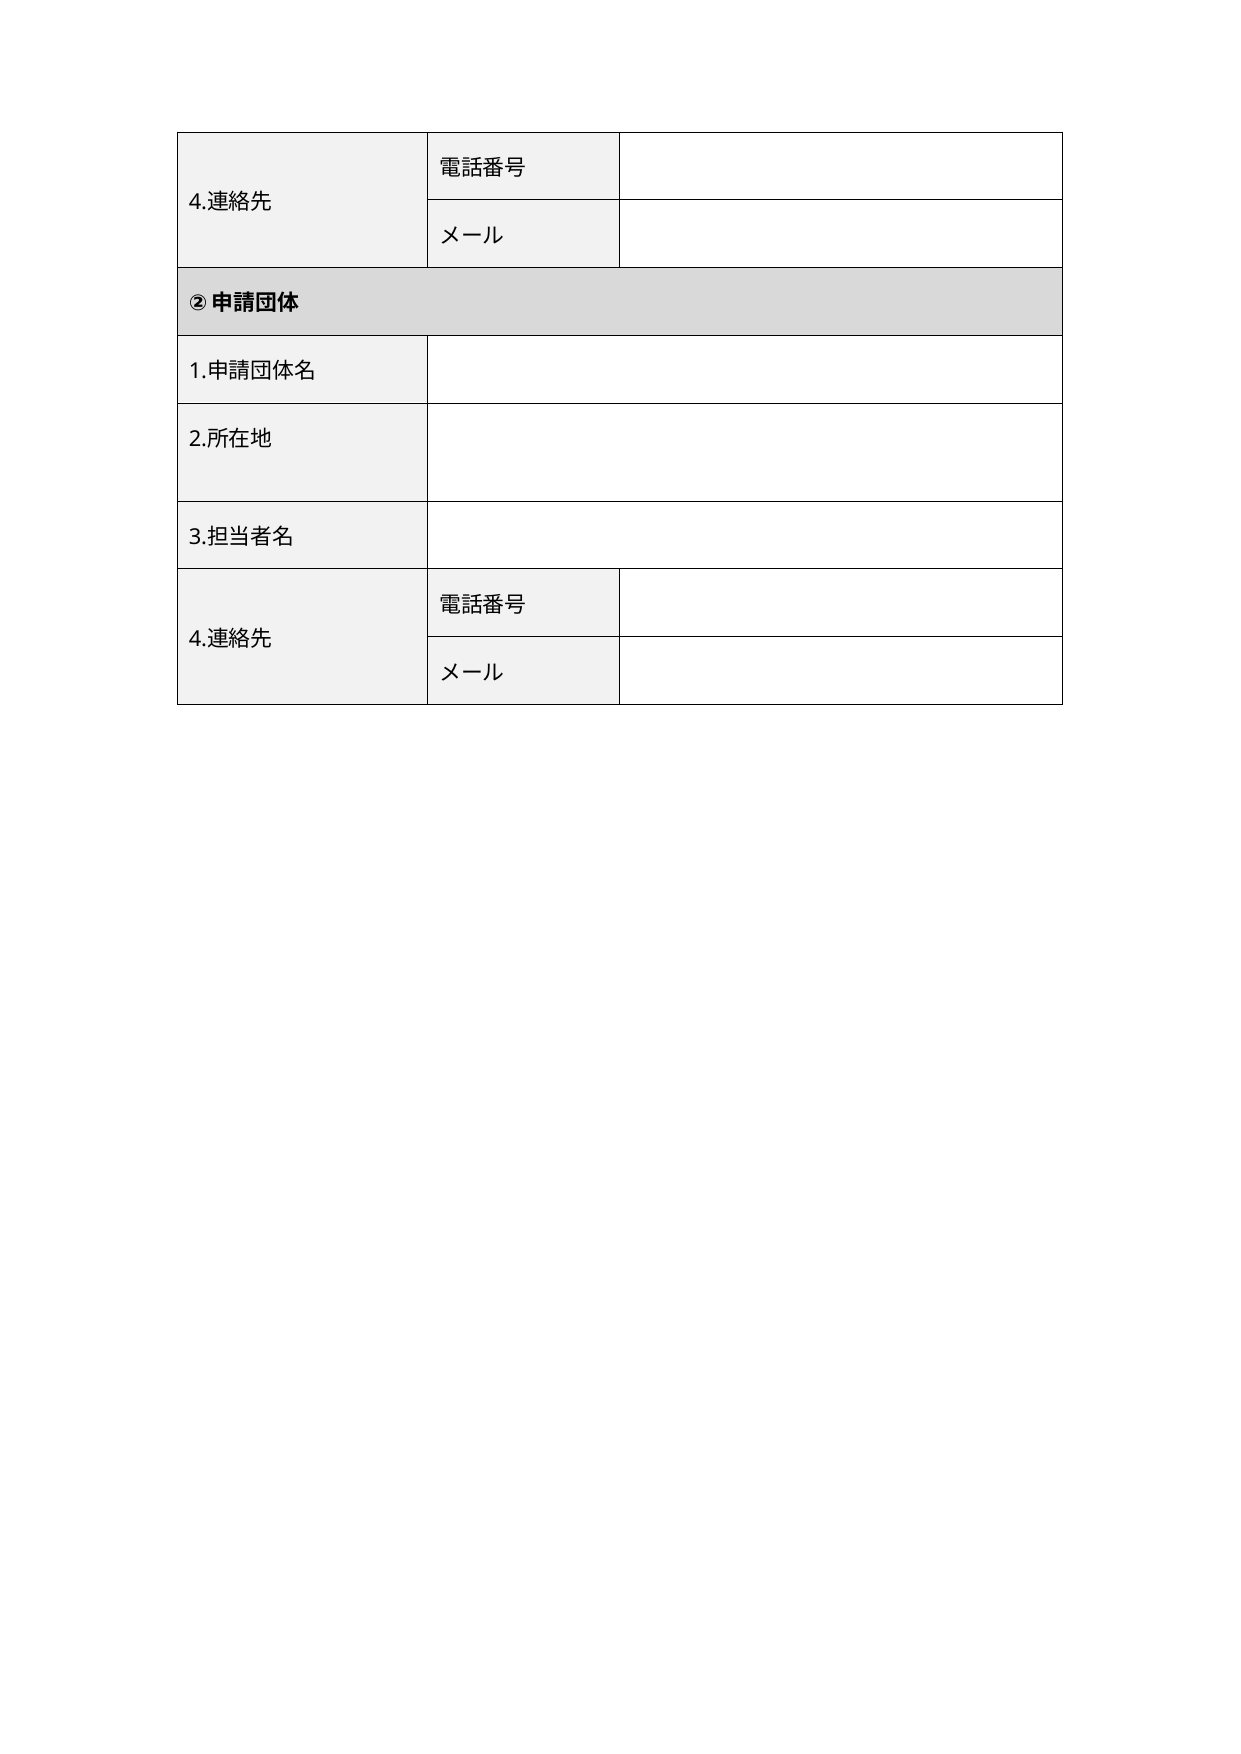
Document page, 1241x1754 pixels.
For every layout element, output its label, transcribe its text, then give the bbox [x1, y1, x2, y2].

table_cell [428, 404, 1062, 501]
table_cell [428, 502, 1062, 568]
table_cell 4.連絡先 [178, 569, 427, 704]
table_cell [428, 336, 1062, 402]
table_cell 4.連絡先 [178, 133, 427, 267]
table_cell 3.担当者名 [178, 502, 427, 568]
table_cell [620, 133, 1062, 199]
table_cell ②申請団体 [178, 268, 1062, 335]
table_cell [620, 569, 1062, 636]
table_cell [620, 200, 1062, 267]
table_cell 電話番号 [428, 133, 619, 199]
table_cell メール [428, 637, 619, 704]
table_cell メール [428, 200, 619, 267]
table_cell 2.所在地 [178, 404, 427, 501]
table_cell [620, 637, 1062, 704]
table_cell 1.申請団体名 [178, 336, 427, 402]
table_cell 電話番号 [428, 569, 619, 636]
